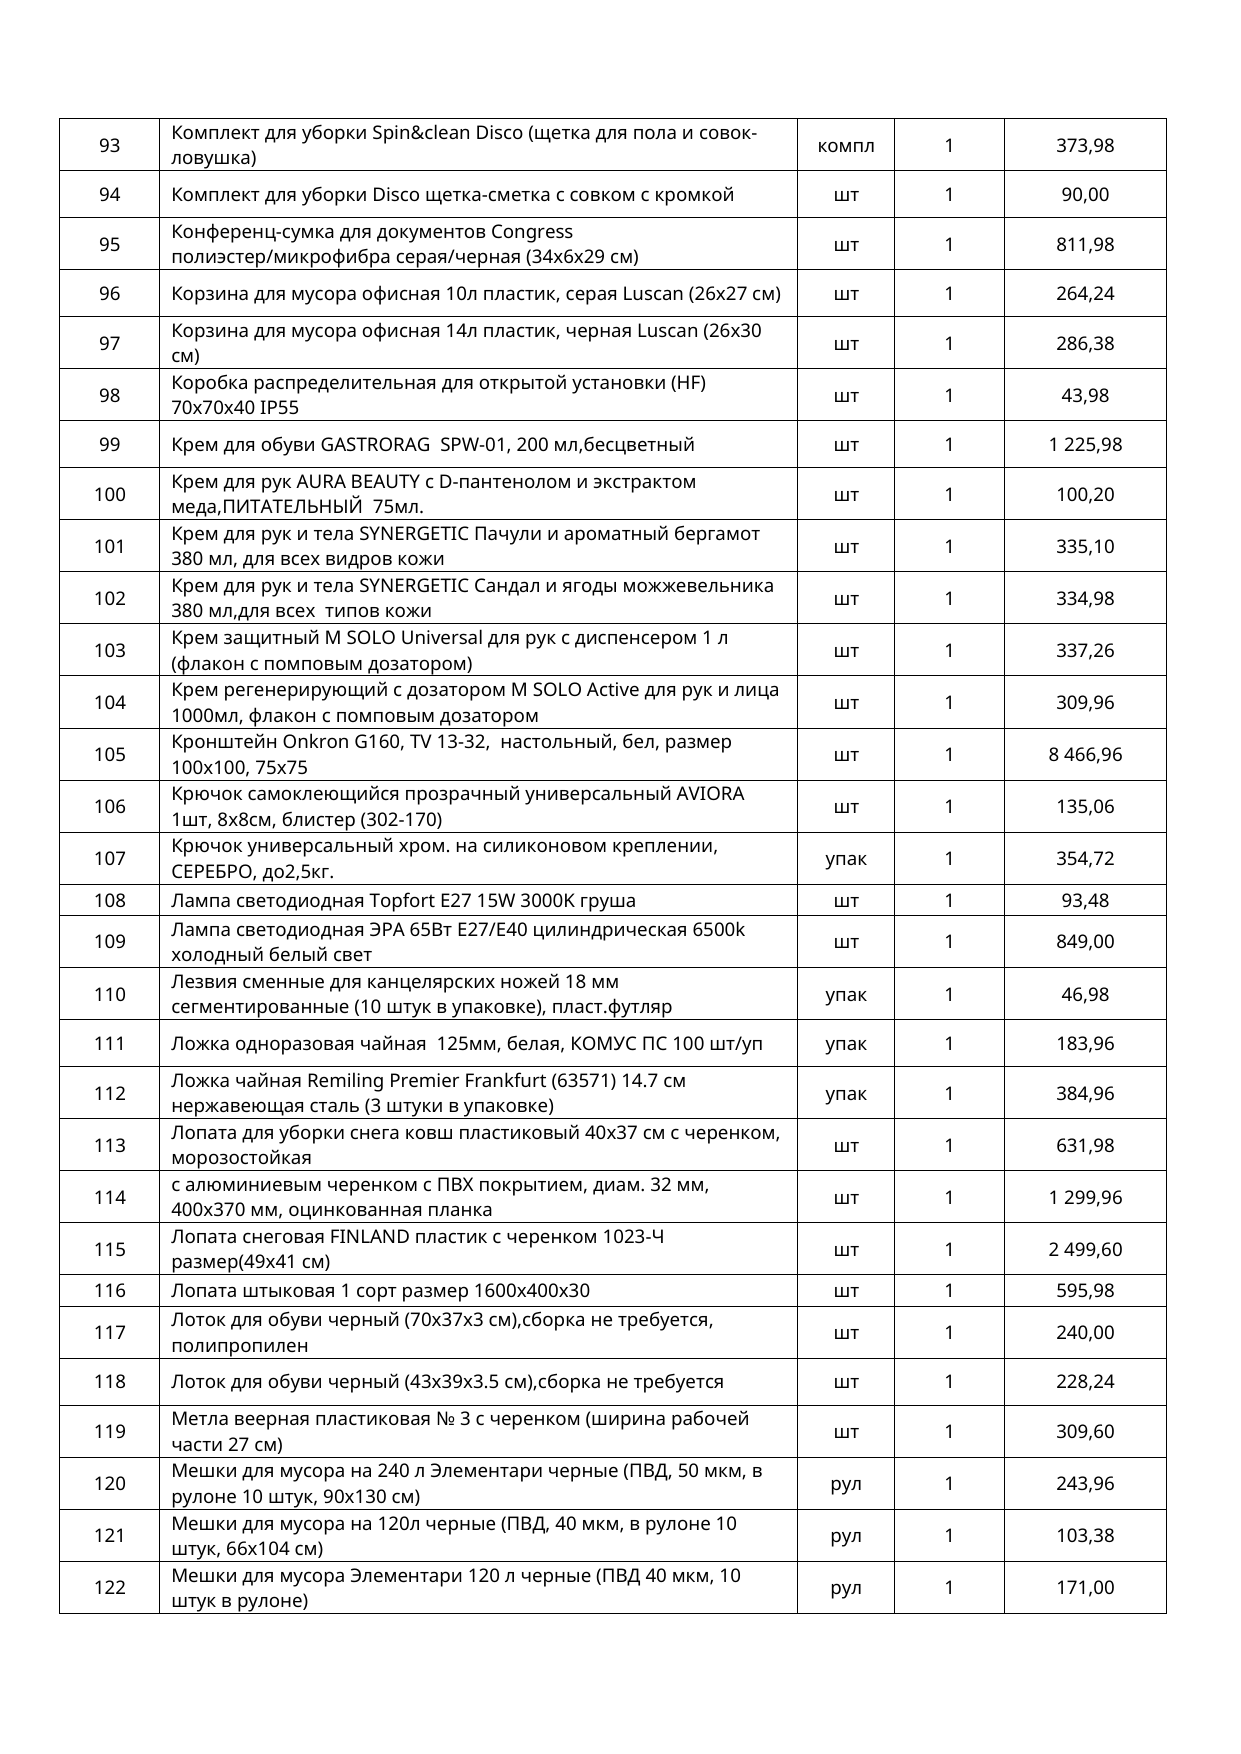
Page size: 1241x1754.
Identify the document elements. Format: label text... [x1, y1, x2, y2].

table_cell Корзина для мусора офисная 10л пластик, серая Luscan (26х27 см) [160, 270, 797, 316]
table_cell 135,06 [1005, 781, 1166, 832]
table_cell 103,38 [1005, 1510, 1166, 1561]
table_cell шт [798, 1406, 894, 1457]
table_cell 264,24 [1005, 270, 1166, 316]
table_cell Крем для рук AURA BEAUTY с D-пантенолом и экстрактом меда,ПИТАТЕЛЬНЫЙ 75мл. [160, 468, 797, 519]
table_cell 1 [895, 369, 1004, 420]
table_cell 104 [60, 676, 159, 727]
table_cell 113 [60, 1119, 159, 1170]
table_cell шт [798, 1223, 894, 1274]
table_cell 118 [60, 1359, 159, 1404]
table_cell 105 [60, 729, 159, 779]
table_cell Крем для обуви GASTRORAG SPW-01, 200 мл,бесцветный [160, 421, 797, 467]
table_cell 337,26 [1005, 624, 1166, 675]
table_cell 1 [895, 1458, 1004, 1509]
table_cell Ложка чайная Remiling Premier Frankfurt (63571) 14.7 см нержавеющая сталь (3 штуки в упаковке) [160, 1067, 797, 1118]
table_cell шт [798, 1275, 894, 1306]
table_cell 122 [60, 1562, 159, 1613]
table_cell упак [798, 968, 894, 1019]
table_cell 1 [895, 468, 1004, 519]
table_cell 116 [60, 1275, 159, 1306]
table_cell 110 [60, 968, 159, 1019]
table_cell 46,98 [1005, 968, 1166, 1019]
table_cell шт [798, 916, 894, 967]
table_cell 595,98 [1005, 1275, 1166, 1306]
table_cell 1 299,96 [1005, 1171, 1166, 1222]
table_cell 107 [60, 833, 159, 884]
table_cell шт [798, 1171, 894, 1222]
table_cell 1 [895, 520, 1004, 571]
table_cell шт [798, 317, 894, 368]
table_cell компл [798, 119, 894, 170]
table_cell 8 466,96 [1005, 729, 1166, 779]
table_cell 100 [60, 468, 159, 519]
table_cell 1 [895, 833, 1004, 884]
table_cell 115 [60, 1223, 159, 1274]
table_cell 114 [60, 1171, 159, 1222]
table_cell 373,98 [1005, 119, 1166, 170]
table_cell 1 [895, 1510, 1004, 1561]
table_cell 1 [895, 676, 1004, 727]
table_cell Мешки для мусора на 120л черные (ПВД, 40 мкм, в рулоне 10 штук, 66х104 см) [160, 1510, 797, 1561]
table_cell 1 [895, 1067, 1004, 1118]
table_cell шт [798, 421, 894, 467]
table_cell 1 [895, 1020, 1004, 1066]
table_cell 849,00 [1005, 916, 1166, 967]
table_cell упак [798, 1067, 894, 1118]
table_cell 811,98 [1005, 218, 1166, 269]
table_cell 1 [895, 270, 1004, 316]
table_cell Крем для рук и тела SYNERGETIC Пачули и ароматный бергамот 380 мл, для всех видров кожи [160, 520, 797, 571]
table_cell 1 [895, 624, 1004, 675]
table_cell Лопата для уборки снега ковш пластиковый 40x37 см с черенком, морозостойкая [160, 1119, 797, 1170]
table_cell с алюминиевым черенком с ПВХ покрытием, диам. 32 мм, 400x370 мм, оцинкованная планка [160, 1171, 797, 1222]
table_cell 120 [60, 1458, 159, 1509]
table_cell Лампа светодиодная ЭРА 65Вт E27/E40 цилиндрическая 6500k холодный белый свет [160, 916, 797, 967]
table_cell 171,00 [1005, 1562, 1166, 1613]
table_cell Мешки для мусора Элементари 120 л черные (ПВД 40 мкм, 10 штук в рулоне) [160, 1562, 797, 1613]
table_cell 631,98 [1005, 1119, 1166, 1170]
table_cell 1 [895, 171, 1004, 217]
table_cell рул [798, 1458, 894, 1509]
table_cell Лоток для обуви черный (70x37x3 см),сборка не требуется, полипропилен [160, 1307, 797, 1358]
table_cell 98 [60, 369, 159, 420]
table_cell Конференц-сумка для документов Congress полиэстер/микрофибра серая/черная (34x6x29 см) [160, 218, 797, 269]
table_cell шт [798, 676, 894, 727]
table_cell 106 [60, 781, 159, 832]
table_cell 384,96 [1005, 1067, 1166, 1118]
table_cell 1 [895, 1562, 1004, 1613]
table_cell Крем для рук и тела SYNERGETIC Сандал и ягоды можжевельника 380 мл,для всех типов кожи [160, 572, 797, 623]
table_cell рул [798, 1510, 894, 1561]
table_cell 183,96 [1005, 1020, 1166, 1066]
table_cell 335,10 [1005, 520, 1166, 571]
table_cell 243,96 [1005, 1458, 1166, 1509]
table_cell Крючок самоклеющийся прозрачный универсальный AVIORA 1шт, 8х8см, блистер (302-170) [160, 781, 797, 832]
table_cell 117 [60, 1307, 159, 1358]
table_cell 1 [895, 1171, 1004, 1222]
table_cell 1 [895, 1406, 1004, 1457]
table_cell Коробка распределительная для открытой установки (HF) 70х70х40 IP55 [160, 369, 797, 420]
table_cell 1 [895, 1359, 1004, 1404]
table_cell Ложка одноразовая чайная 125мм, белая, КОМУС ПС 100 шт/уп [160, 1020, 797, 1066]
table_cell шт [798, 624, 894, 675]
table_cell 93 [60, 119, 159, 170]
table_cell Лопата штыковая 1 сорт размер 1600x400x30 [160, 1275, 797, 1306]
table_cell шт [798, 520, 894, 571]
table_cell рул [798, 1562, 894, 1613]
table_cell 1 [895, 317, 1004, 368]
table_cell 100,20 [1005, 468, 1166, 519]
table_cell шт [798, 885, 894, 915]
table_cell 1 225,98 [1005, 421, 1166, 467]
table_cell 1 [895, 1119, 1004, 1170]
table_cell 119 [60, 1406, 159, 1457]
table_cell 102 [60, 572, 159, 623]
table_cell шт [798, 218, 894, 269]
table_cell шт [798, 572, 894, 623]
table_cell шт [798, 1119, 894, 1170]
table_cell шт [798, 729, 894, 779]
table_cell Комплект для уборки Disco щетка-сметка с совком c кромкой [160, 171, 797, 217]
table_cell 99 [60, 421, 159, 467]
table_cell Комплект для уборки Spin&clean Disco (щетка для пола и совок-ловушка) [160, 119, 797, 170]
table_cell 109 [60, 916, 159, 967]
table_cell Лампа светодиодная Topfort E27 15W 3000K груша [160, 885, 797, 915]
table_cell 240,00 [1005, 1307, 1166, 1358]
table_cell 1 [895, 781, 1004, 832]
table_cell 112 [60, 1067, 159, 1118]
table_cell Лезвия сменные для канцелярских ножей 18 мм сегментированные (10 штук в упаковке), пласт.футляр [160, 968, 797, 1019]
table_cell 1 [895, 119, 1004, 170]
table_cell шт [798, 1359, 894, 1404]
table_cell Лопата снеговая FINLAND пластик с черенком 1023-Ч размер(49х41 см) [160, 1223, 797, 1274]
table_cell Мешки для мусора на 240 л Элементари черные (ПВД, 50 мкм, в рулоне 10 штук, 90х130 см) [160, 1458, 797, 1509]
table_cell шт [798, 171, 894, 217]
table_cell 1 [895, 218, 1004, 269]
table_cell 1 [895, 572, 1004, 623]
table_cell 2 499,60 [1005, 1223, 1166, 1274]
table_cell 1 [895, 1223, 1004, 1274]
table_cell 1 [895, 1307, 1004, 1358]
table_cell Крем регенерирующий с дозатором М SOLO Active для рук и лица 1000мл, флакон с помповым дозатором [160, 676, 797, 727]
table_cell 101 [60, 520, 159, 571]
table_cell упак [798, 833, 894, 884]
table_cell Метла веерная пластиковая № 3 с черенком (ширина рабочей части 27 см) [160, 1406, 797, 1457]
table_cell Крючок универсальный хром. на силиконовом креплении, СЕРЕБРО, до2,5кг. [160, 833, 797, 884]
table_cell 1 [895, 885, 1004, 915]
table_cell упак [798, 1020, 894, 1066]
table_cell 96 [60, 270, 159, 316]
table_cell Кронштейн Onkron G160, TV 13-32, настольный, бел, размер 100x100, 75x75 [160, 729, 797, 779]
table_cell 286,38 [1005, 317, 1166, 368]
table_cell 228,24 [1005, 1359, 1166, 1404]
table_cell 108 [60, 885, 159, 915]
table_cell 354,72 [1005, 833, 1166, 884]
table_cell 93,48 [1005, 885, 1166, 915]
table_cell 121 [60, 1510, 159, 1561]
table_cell Лоток для обуви черный (43x39x3.5 см),сборка не требуется [160, 1359, 797, 1404]
table_cell шт [798, 270, 894, 316]
table_cell шт [798, 781, 894, 832]
table_cell шт [798, 369, 894, 420]
table_cell 1 [895, 421, 1004, 467]
table_cell 43,98 [1005, 369, 1166, 420]
table_cell шт [798, 468, 894, 519]
table_cell 1 [895, 916, 1004, 967]
table_cell 309,60 [1005, 1406, 1166, 1457]
table_cell 90,00 [1005, 171, 1166, 217]
table_cell 309,96 [1005, 676, 1166, 727]
table_cell 1 [895, 729, 1004, 779]
table_cell 1 [895, 968, 1004, 1019]
table_cell шт [798, 1307, 894, 1358]
table_cell 111 [60, 1020, 159, 1066]
table_cell Корзина для мусора офисная 14л пластик, черная Luscan (26х30 см) [160, 317, 797, 368]
table_cell 103 [60, 624, 159, 675]
table_cell 97 [60, 317, 159, 368]
table_cell Крем защитный М SOLO Universal для рук с диспенсером 1 л (флакон с помповым дозатором) [160, 624, 797, 675]
table_cell 95 [60, 218, 159, 269]
table_cell 334,98 [1005, 572, 1166, 623]
table_cell 1 [895, 1275, 1004, 1306]
table_cell 94 [60, 171, 159, 217]
